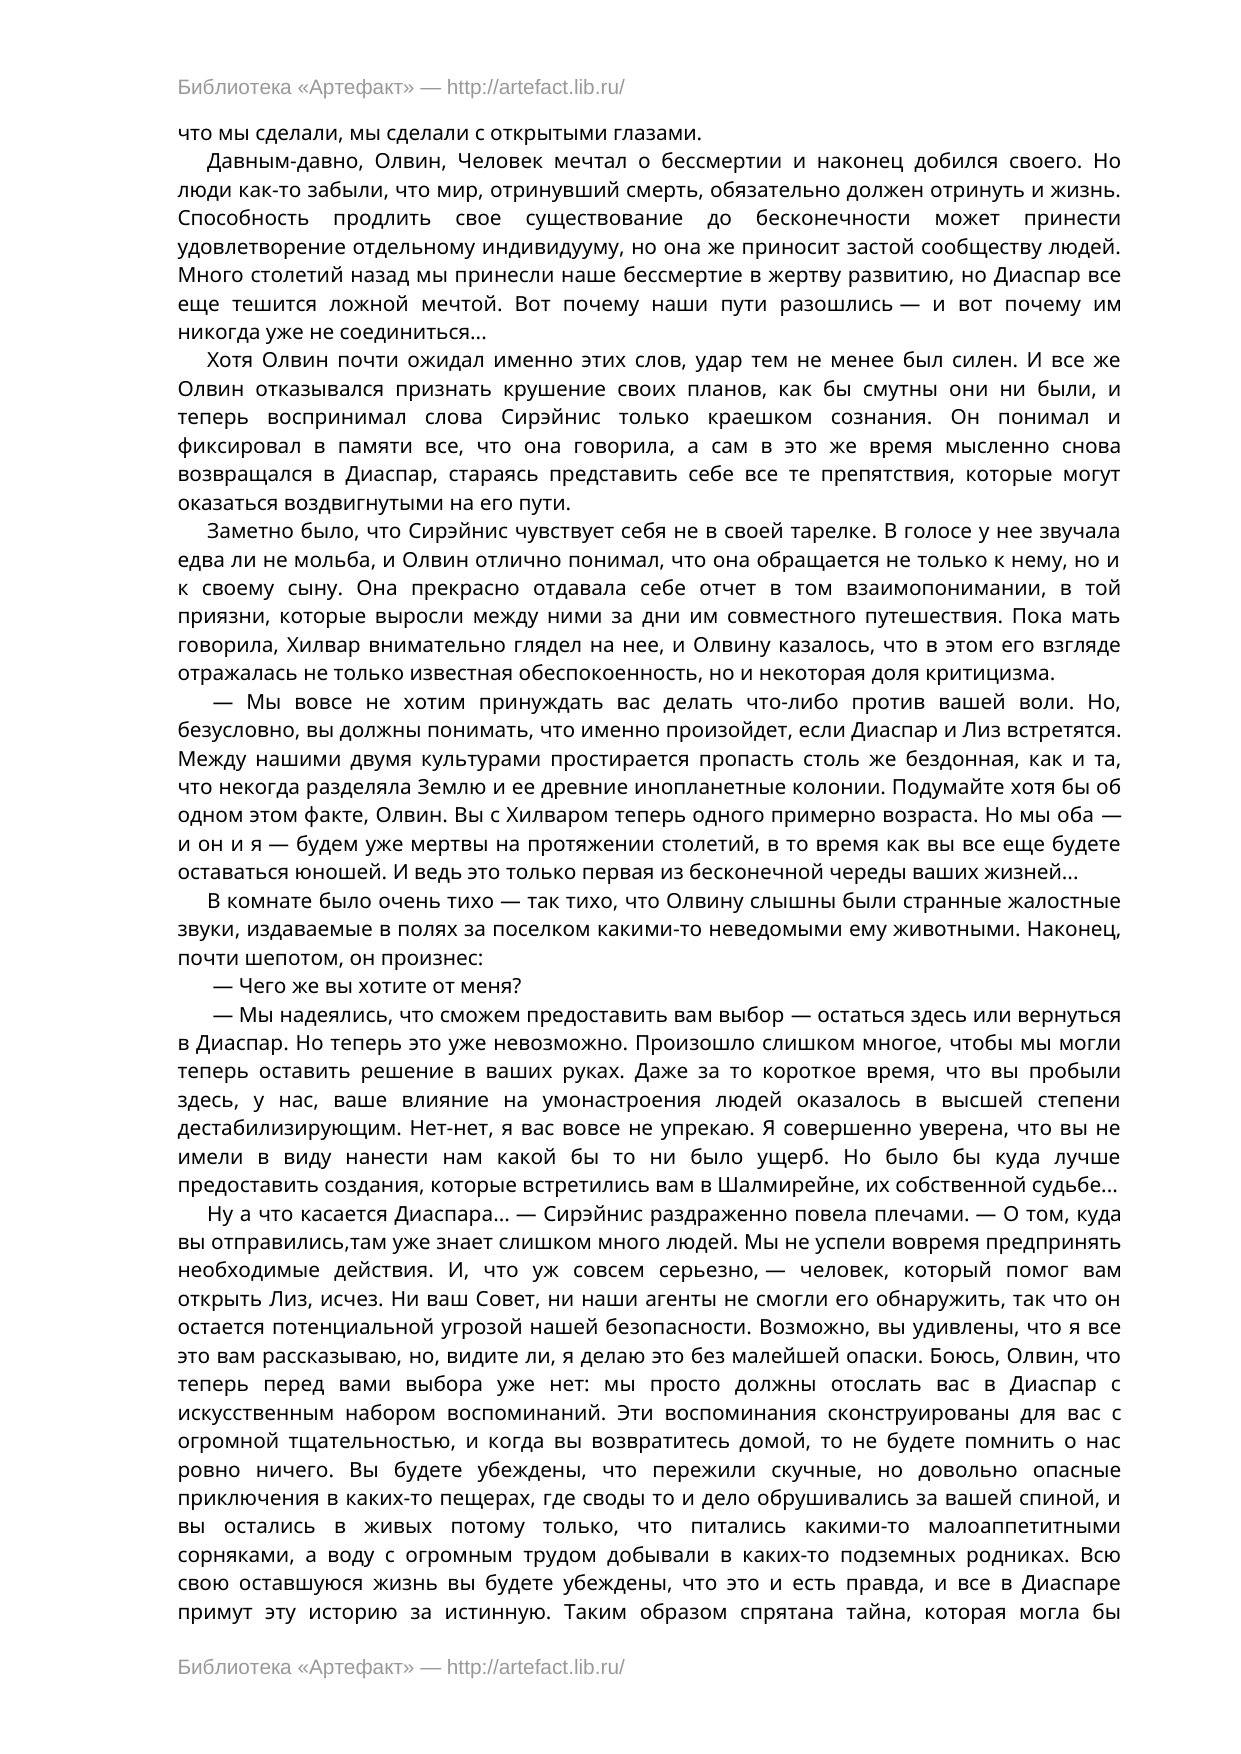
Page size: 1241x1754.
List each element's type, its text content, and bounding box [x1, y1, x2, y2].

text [177, 118, 1122, 147]
text — Мы вовсе не хотим принуждать вас делать что-либо против вашей воли. Но, безусловно, вы должны понимать, что именно произойдет, если Диаспар и Лиз встретятся. Между нашими двумя культурами простирается пропасть столь же бездонная, как и та, что некогда разделяла Землю и ее древние инопланетные колонии. Подумайте хотя бы об одном этом факте, Олвин. Вы с Хилваром теперь одного примерно возраста. Но мы оба — и он и я — будем уже мертвы на протяжении столетий, в то время как вы все еще будете оставаться юношей. И ведь это только первая из бесконечной череды ваших жизней... [177, 687, 1122, 886]
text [177, 1199, 1122, 1625]
text Хотя Олвин почти ожидал именно этих слов, удар тем не менее был силен. И все же Олвин отказывался признать крушение своих планов, как бы смутны они ни были, и теперь воспринимал слова Сирэйнис только краешком сознания. Он понимал и фиксировал в памяти все, что она говорила, а сам в это же время мысленно снова возвращался в Диаспар, стараясь представить себе все те препятствия, которые могут оказаться воздвигнутыми на его пути. [177, 346, 1122, 516]
text Заметно было, что Сирэйнис чувствует себя не в своей тарелке. В голосе у нее звучала едва ли не мольба, и Олвин отлично понимал, что она обращается не только к нему, но и к своему сыну. Она прекрасно отдавала себе отчет в том взаимопонимании, в той приязни, которые выросли между ними за дни им совместного путешествия. Пока мать говорила, Хилвар внимательно глядел на нее, и Олвину казалось, что в этом его взгляде отражалась не только известная обеспокоенность, но и некоторая доля критицизма. [177, 516, 1122, 687]
text — Чего же вы хотите от меня? [177, 971, 1122, 1000]
text Давным-давно, Олвин, Человек мечтал о бессмертии и наконец добился своего. Но люди как-то забыли, что мир, отринувший смерть, обязательно должен отринуть и жизнь. Способность продлить свое существование до бесконечности может принести удовлетворение отдельному индивидууму, но она же приносит застой сообществу людей. Много столетий назад мы принесли наше бессмертие в жертву развитию, но Диаспар все еще тешится ложной мечтой. Вот почему наши пути разошлись — и вот почему им никогда уже не соединиться... [177, 147, 1122, 346]
text В комнате было очень тихо — так тихо, что Олвину слышны были странные жалостные звуки, издаваемые в полях за поселком какими-то неведомыми ему животными. Наконец, почти шепотом, он произнес: [177, 886, 1122, 971]
text — Мы надеялись, что сможем предоставить вам выбор — остаться здесь или вернуться в Диаспар. Но теперь это уже невозможно. Произошло слишком многое, чтобы мы могли теперь оставить решение в ваших руках. Даже за то короткое время, что вы пробыли здесь, у нас, ваше влияние на умонастроения людей оказалось в высшей степени дестабилизирующим. Нет-нет, я вас вовсе не упрекаю. Я совершенно уверена, что вы не имели в виду нанести нам какой бы то ни было ущерб. Но было бы куда лучше предоставить создания, которые встретились вам в Шалмирейне, их собственной судьбе... [177, 1000, 1122, 1199]
